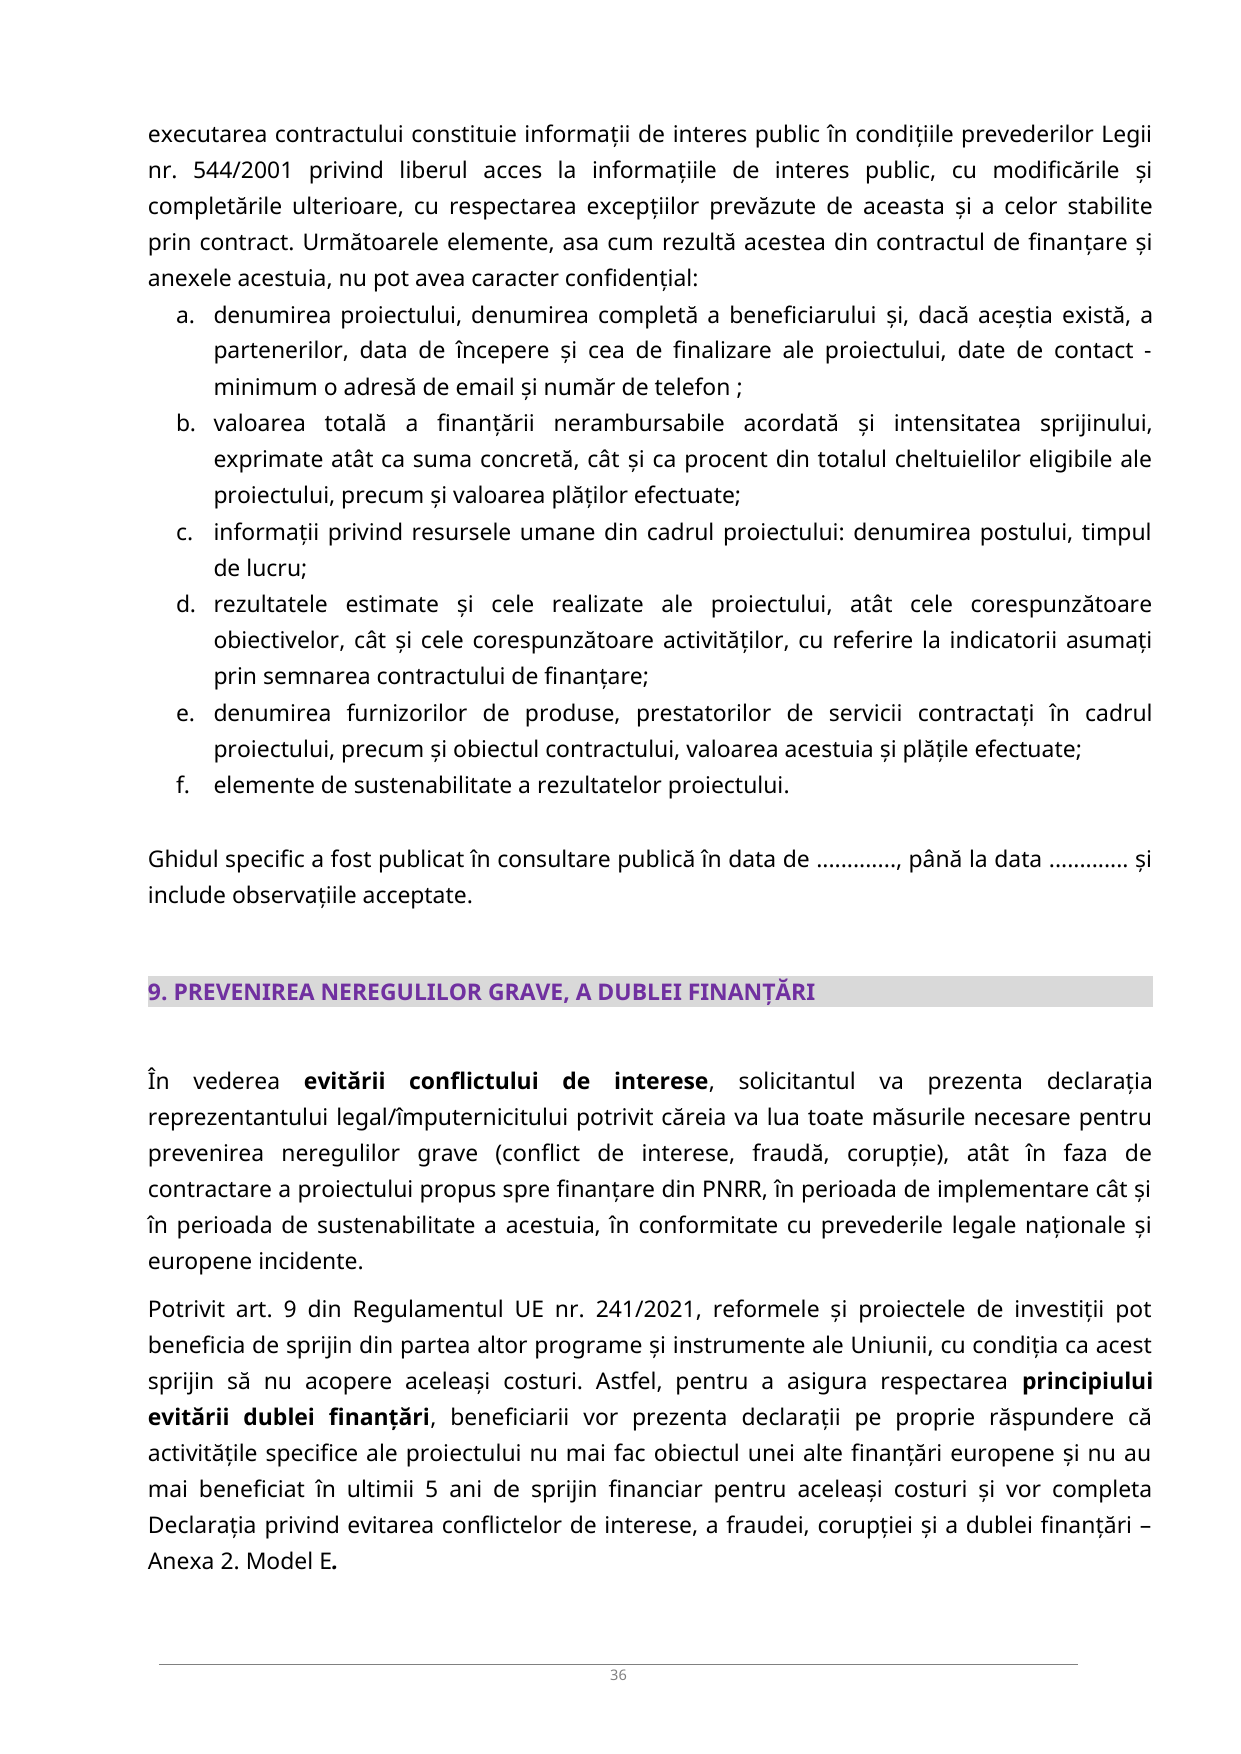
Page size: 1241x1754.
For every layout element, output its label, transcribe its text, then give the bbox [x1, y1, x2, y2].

list elemente de sustenabilitate a rezultatelor proiectului. [176, 769, 1153, 801]
list denumirea proiectului, denumirea completă a beneficiarului şi, dacă aceştia există, a partenerilor, data de începere şi cea de finalizare ale proiectului, date de contact - minimum o adresă de email şi număr de telefon ; [176, 298, 1153, 402]
text Ghidul specific a fost publicat în consultare publică în data de ............., până la data ............. și include observațiile acceptate. [148, 843, 1153, 910]
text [148, 118, 1153, 293]
list informaţii privind resursele umane din cadrul proiectului: denumirea postului, timpul de lucru; [176, 516, 1153, 583]
subtitle 9. PREVENIREA NEREGULILOR GRAVE, A DUBLEI FINANȚĂRI [148, 976, 1153, 1007]
text În vederea evitării conflictului de interese, solicitantul va prezenta declarația reprezentantului legal/împuternicitului potrivit căreia va lua toate măsurile necesare pentru prevenirea neregulilor grave (conflict de interese, fraudă, corupție), atât în faza de contractare a proiectului propus spre finanțare din PNRR, în perioada de implementare cât și în perioada de sustenabilitate a acestuia, în conformitate cu prevederile legale naționale și europene incidente. [148, 1065, 1153, 1276]
list Potrivit art. 9 din Regulamentul UE nr. 241/2021, reformele și proiectele de investiții pot beneficia de sprijin din partea altor programe și instrumente ale Uniunii, cu condiția ca acest sprijin să nu acopere aceleași costuri. Astfel, pentru a asigura respectarea principiului evitării dublei finanțări, beneficiarii vor prezenta declarații pe proprie răspundere că activitățile specifice ale proiectului nu mai fac obiectul unei alte finanțări europene și nu au mai beneficiat în ultimii 5 ani de sprijin financiar pentru aceleași costuri și vor completa Declarația privind evitarea conflictelor de interese, a fraudei, corupției și a dublei finanțări – Anexa 2. Model E. [148, 1293, 1153, 1576]
list denumirea furnizorilor de produse, prestatorilor de servicii contractaţi în cadrul proiectului, precum şi obiectul contractului, valoarea acestuia şi plăţile efectuate; [176, 697, 1153, 764]
list valoarea totală a finanţării nerambursabile acordată şi intensitatea sprijinului, exprimate atât ca suma concretă, cât şi ca procent din totalul cheltuielilor eligibile ale proiectului, precum şi valoarea plăţilor efectuate; [176, 407, 1153, 510]
list rezultatele estimate şi cele realizate ale proiectului, atât cele corespunzătoare obiectivelor, cât şi cele corespunzătoare activităţilor, cu referire la indicatorii asumați prin semnarea contractului de finanțare; [176, 588, 1153, 691]
